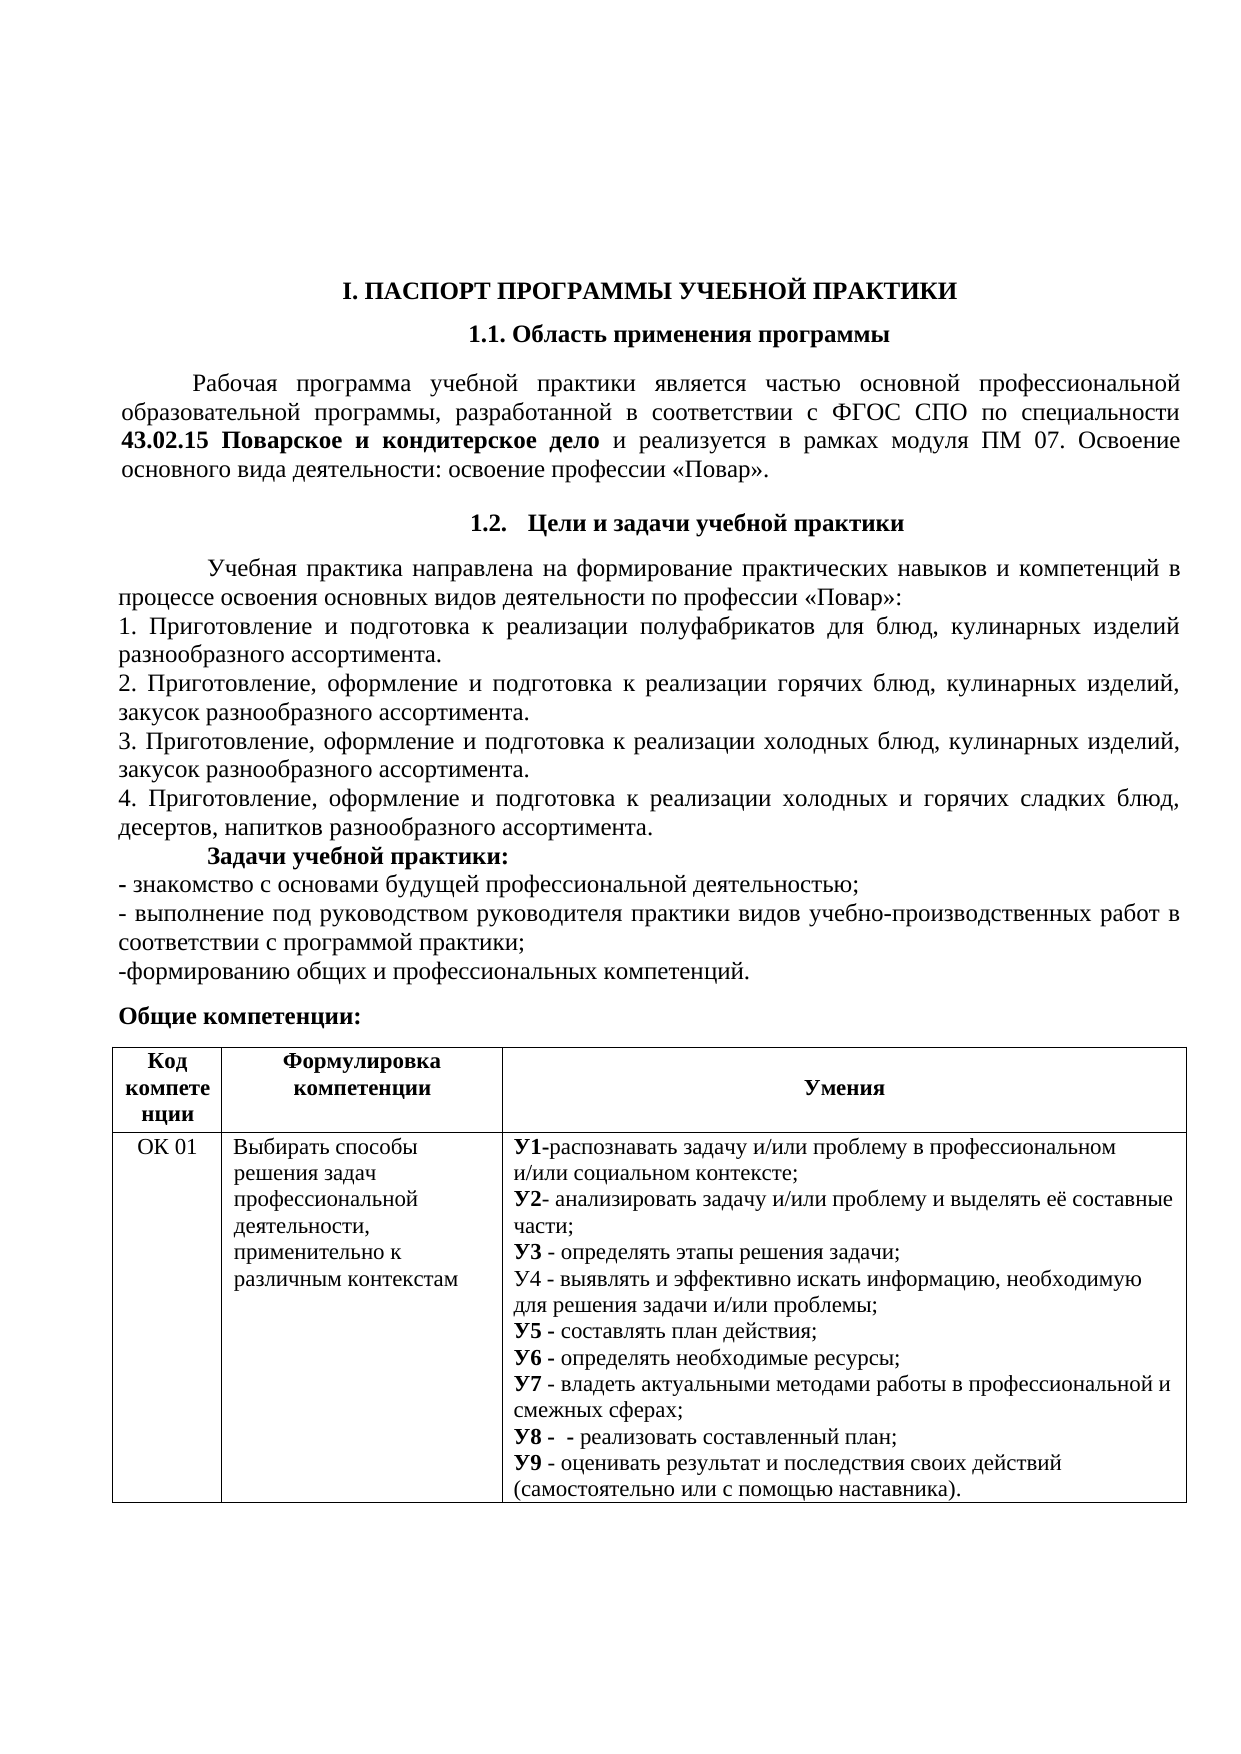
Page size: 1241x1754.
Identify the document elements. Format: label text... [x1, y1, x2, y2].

table_cell У1-распознавать задачу и/или проблему в профессиональном и/или социальном контексте; У2- анализировать задачу и/или проблему и выделять её составные части; У3 - определять этапы решения задачи; У4 - выявлять и эффективно искать информацию, необходимую для решения задачи и/или проблемы; У5 - составлять план действия; У6 - определять необходимые ресурсы; У7 - владеть актуальными методами работы в профессиональной и смежных сферах; У8 - - реализовать составленный план; У9 - оценивать результат и последствия своих действий (самостоятельно или с помощью наставника). [503, 1133, 1186, 1502]
text Задачи учебной практики: [118, 841, 1181, 869]
text Рабочая программа учебной практики является частью основной профессиональной образовательной программы, разработанной в соответствии с ФГОС СПО по специальности 43.02.15 Поварское и кондитерское дело и реализуется в рамках модуля ПМ 07. Освоение основного вида деятельности: освоение профессии «Повар». [121, 369, 1181, 483]
text Учебная практика направлена на формирование практических навыков и компетенций в процессе освоения основных видов деятельности по профессии «Повар»: [118, 553, 1181, 611]
table_cell Выбирать способы решения задач профессиональной деятельности, применительно к различным контекстам [222, 1133, 502, 1502]
text 3. Приготовление, оформление и подготовка к реализации холодных блюд, кулинарных изделий, закусок разнообразного ассортимента. [118, 726, 1181, 783]
text - выполнение под руководством руководителя практики видов учебно-производственных работ в соответствии с программой практики; [118, 898, 1181, 956]
text 1. Приготовление и подготовка к реализации полуфабрикатов для блюд, кулинарных изделий разнообразного ассортимента. [118, 611, 1181, 668]
text Общие компетенции: [118, 1001, 1181, 1030]
table_cell ОК 01 [113, 1133, 221, 1502]
text 1.1. Область применения программы [118, 319, 1181, 348]
text -формированию общих и профессиональных компетенций. [118, 956, 1181, 984]
text 1.2. Цели и задачи учебной практики [118, 508, 1181, 537]
text 2. Приготовление, оформление и подготовка к реализации горячих блюд, кулинарных изделий, закусок разнообразного ассортимента. [118, 668, 1181, 726]
table_header Умения [503, 1048, 1186, 1132]
text 4. Приготовление, оформление и подготовка к реализации холодных и горячих сладких блюд, десертов, напитков разнообразного ассортимента. [118, 783, 1181, 841]
table_header Формулировка компетенции [222, 1048, 502, 1132]
text - знакомство с основами будущей профессиональной деятельностью; [118, 869, 1181, 898]
text I. ПАСПОРТ ПРОГРАММЫ УЧЕБНОЙ ПРАКТИКИ [118, 276, 1181, 305]
table_header Код компетенции [113, 1048, 221, 1132]
